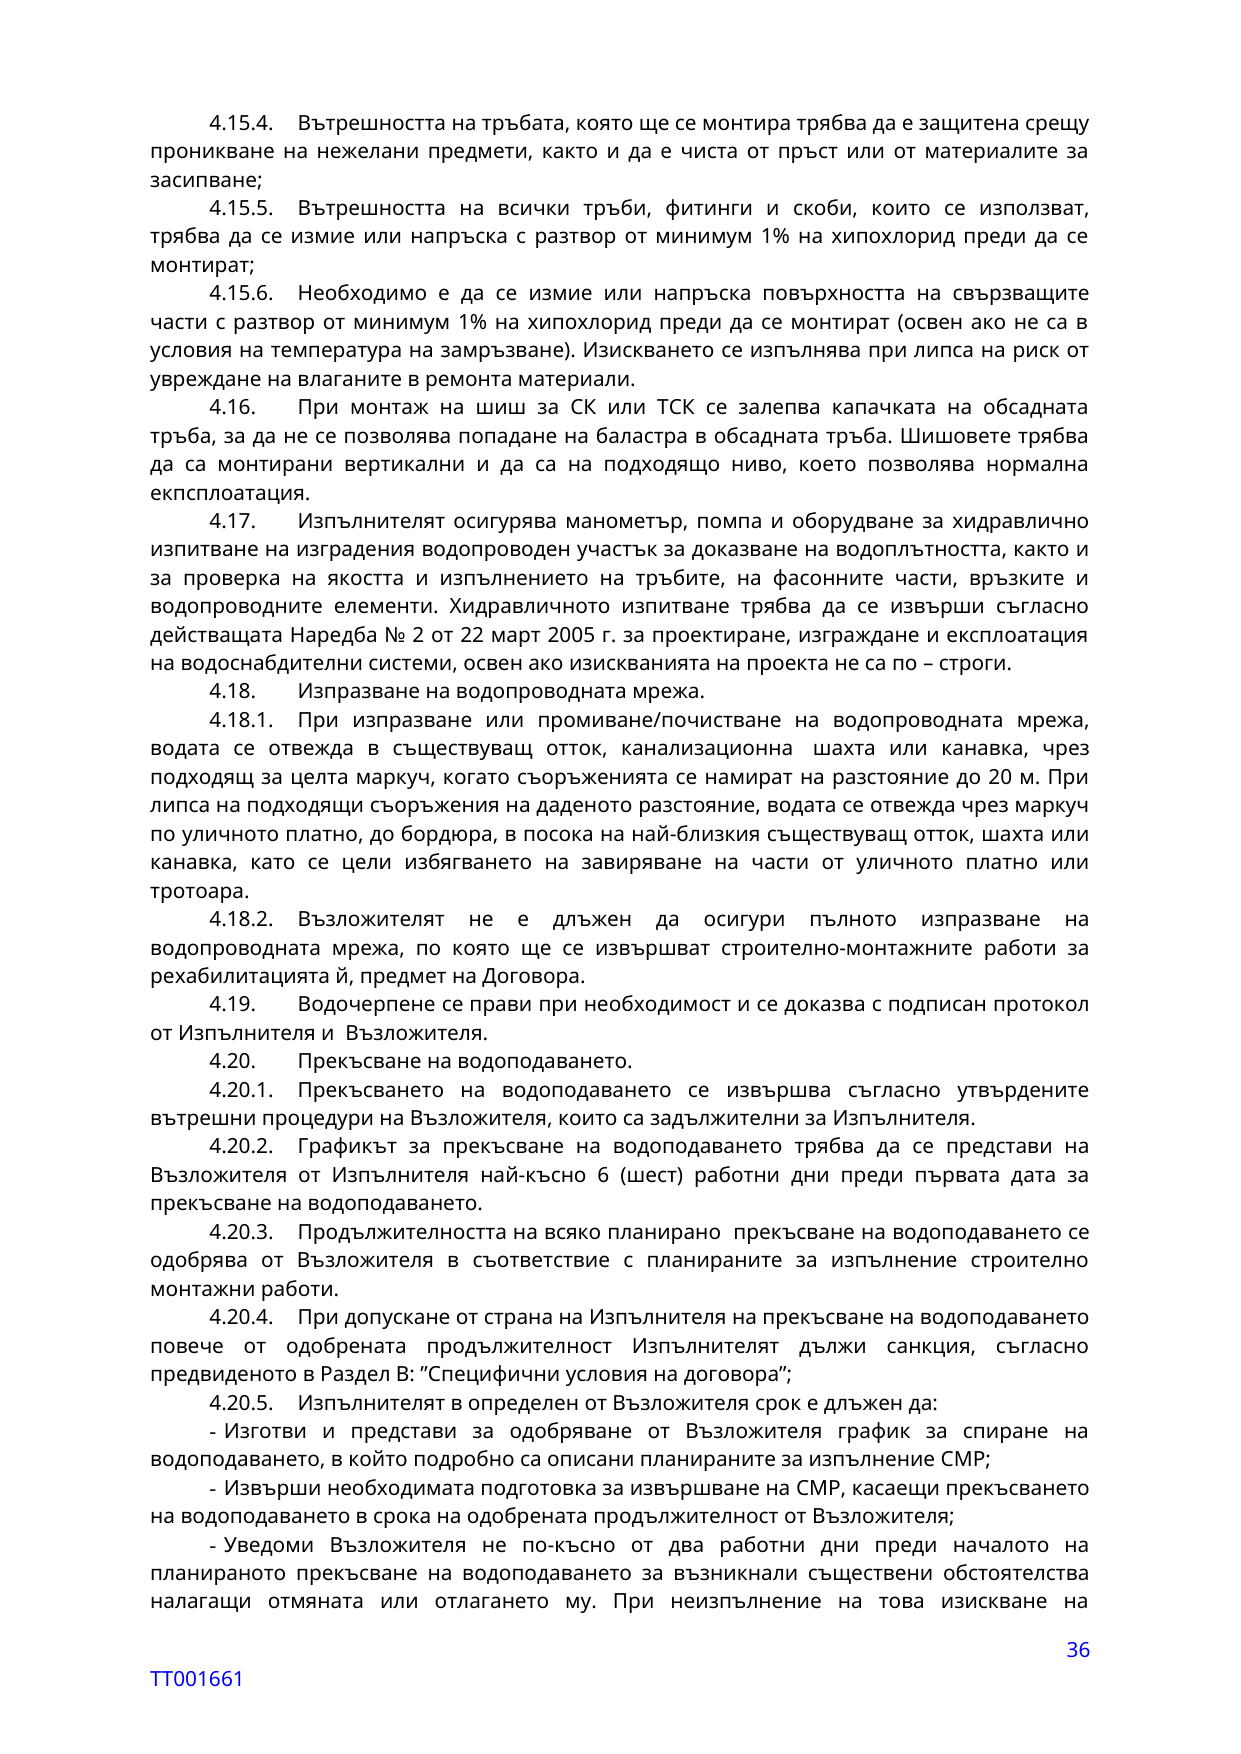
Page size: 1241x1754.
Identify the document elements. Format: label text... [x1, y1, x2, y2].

list Изпълнителят осигурява манометър, помпа и оборудване за хидравлично изпитване на изградения водопроводен участък за доказване на водоплътността, както и за проверка на якостта и изпълнението на тръбите, на фасонните части, връзките и водопроводните елементи. Хидравличното изпитване трябва да се извърши съгласно действащата Наредба № 2 от 22 март 2005 г. за проектиране, изграждане и експлоатация на водоснабдителни системи, освен ако изискванията на проекта не са по – строги. [150, 506, 1090, 677]
list Изготви и представи за одобряване от Възложителя график за спиране на водоподаването, в който подробно са описани планираните за изпълнение СМР; [150, 1416, 1090, 1473]
list Извърши необходимата подготовка за извършване на СМР, касаещи прекъсването на водоподаването в срока на одобрената продължителност от Възложителя; [150, 1473, 1090, 1530]
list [150, 1530, 1090, 1615]
list При допускане от страна на Изпълнителя на прекъсване на водоподаването повече от одобрената продължителност Изпълнителят дължи санкция, съгласно предвиденото в Раздел В: ”Специфични условия на договора”; [150, 1302, 1090, 1388]
list Вътрешността на тръбата, която ще се монтира трябва да е защитена срещу проникване на нежелани предмети, както и да е чиста от пръст или от материалите за засипване; [150, 108, 1090, 193]
list Изпълнителят в определен от Възложителя срок е длъжен да: [150, 1388, 1090, 1416]
list Продължителността на всяко планирано прекъсване на водоподаването се одобрява от Възложителя в съответствие с планираните за изпълнение строително монтажни работи. [150, 1217, 1090, 1302]
list Възложителят не е длъжен да осигури пълното изпразване на водопроводната мрежа, по която ще се извършват строително-монтажните работи за рехабилитацията й, предмет на Договора. [150, 904, 1090, 989]
list Необходимо е да се измие или напръска повърхността на свързващите части с разтвор от минимум 1% на хипохлорид преди да се монтират (освен ако не са в условия на температура на замръзване). Изискването се изпълнява при липса на риск от увреждане на влаганите в ремонта материали. [150, 278, 1090, 392]
list При изпразване или промиване/почистване на водопроводната мрежа, водата се отвежда в съществуващ отток, канализационна шахта или канавка, чрез подходящ за целта маркуч, когато съоръженията се намират на разстояние до 20 м. При липса на подходящи съоръжения на даденото разстояние, водата се отвежда чрез маркуч по уличното платно, до бордюра, в посока на най-близкия съществуващ отток, шахта или канавка, като се цели избягването на завиряване на части от уличното платно или тротоара. [150, 705, 1090, 904]
list Водочерпене се прави при необходимост и се доказва с подписан протокол от Изпълнителя и Възложителя. [150, 989, 1090, 1046]
list Графикът за прекъсване на водоподаването трябва да се представи на Възложителя от Изпълнителя най-късно 6 (шест) работни дни преди първата дата за прекъсване на водоподаването. [150, 1132, 1090, 1217]
list Вътрешността на всички тръби, фитинги и скоби, които се използват, трябва да се измие или напръска с разтвор от минимум 1% на хипохлорид преди да се монтират; [150, 193, 1090, 278]
list Изпразване на водопроводната мрежа. [150, 677, 1090, 705]
list Прекъсването на водоподаването се извършва съгласно утвърдените вътрешни процедури на Възложителя, които са задължителни за Изпълнителя. [150, 1075, 1090, 1132]
list При монтаж на шиш за СК или ТСК се залепва капачката на обсадната тръба, за да не се позволява попадане на баластра в обсадната тръба. Шишовете трябва да са монтирани вертикални и да са на подходящо ниво, което позволява нормална екпсплоатация. [150, 392, 1090, 506]
list Прекъсване на водоподаването. [150, 1046, 1090, 1075]
